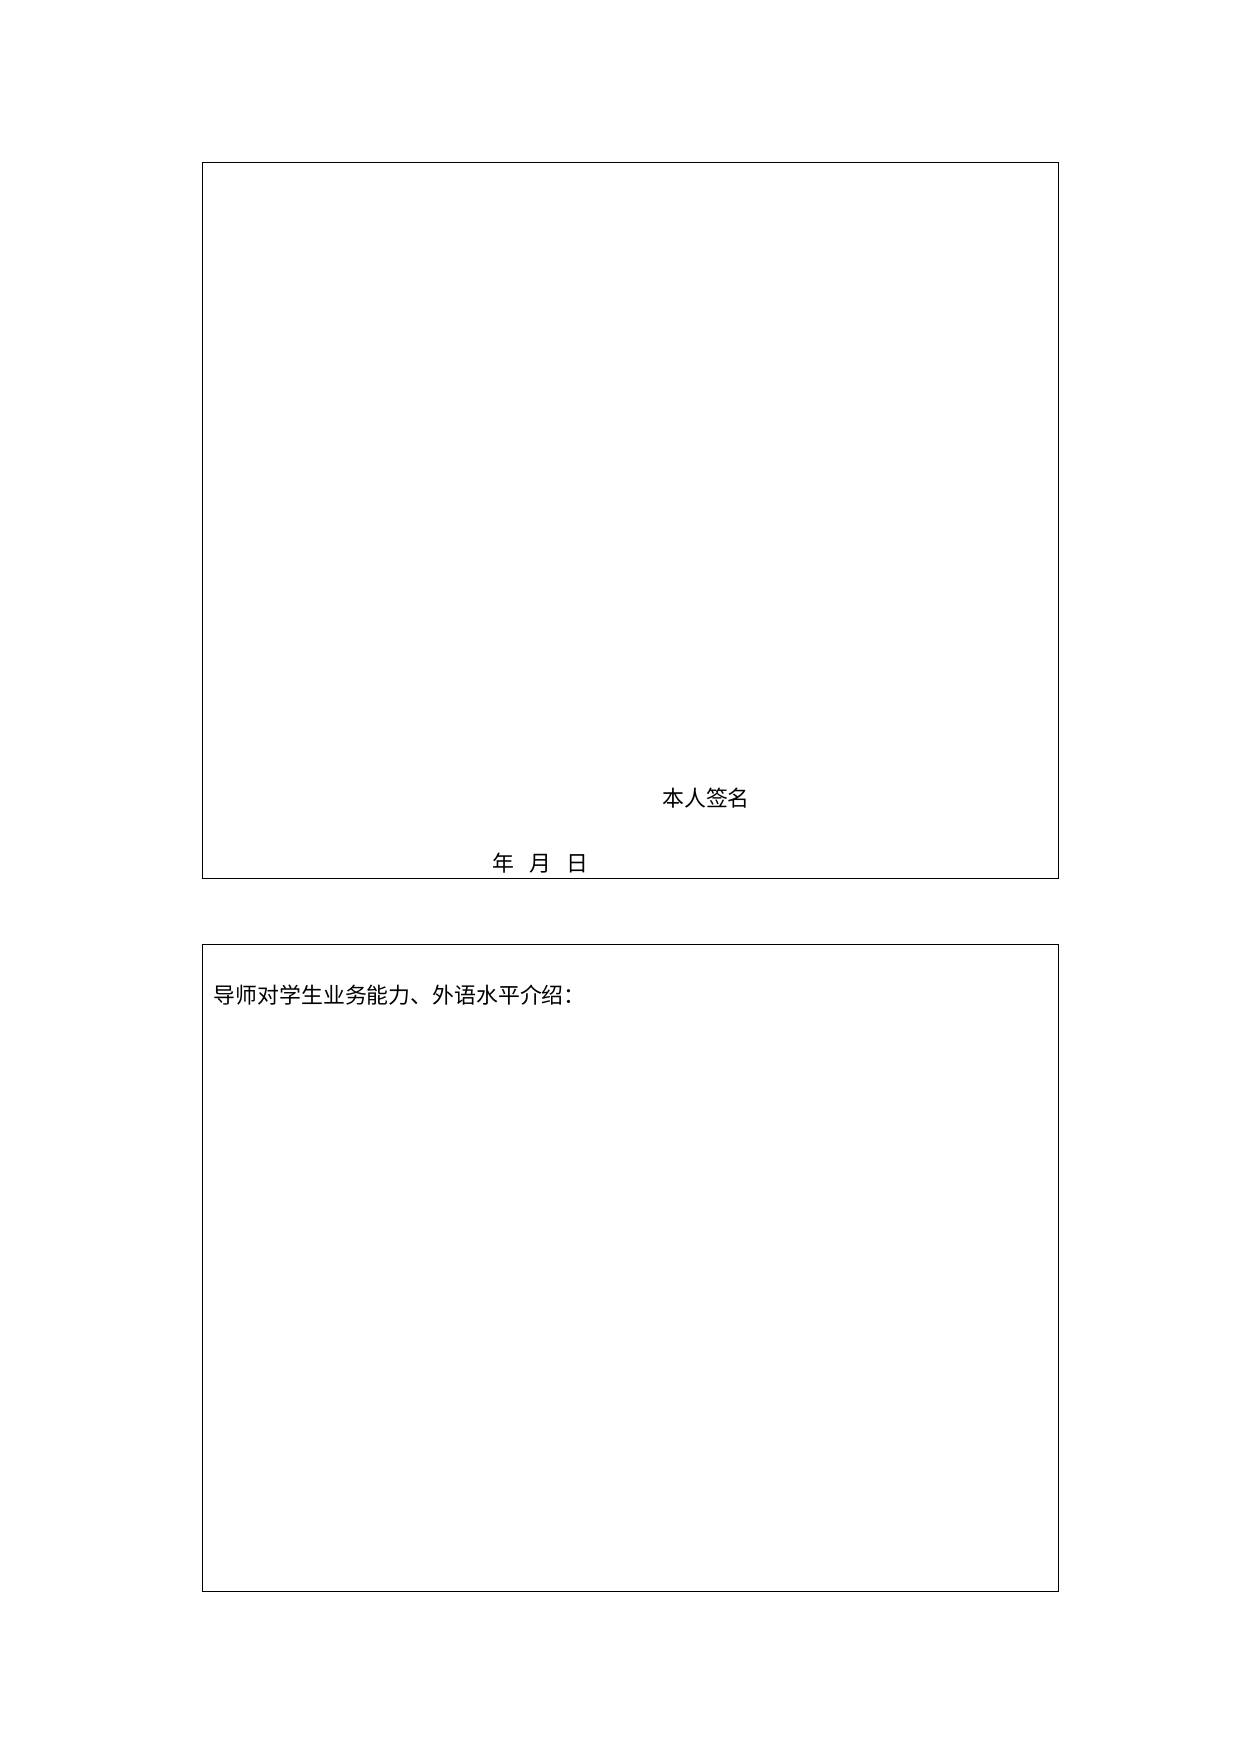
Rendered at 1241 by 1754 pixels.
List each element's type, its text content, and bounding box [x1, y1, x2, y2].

table_header 自我鉴定： 本人签名 年 月 日 [203, 163, 1058, 878]
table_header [203, 945, 1058, 1591]
